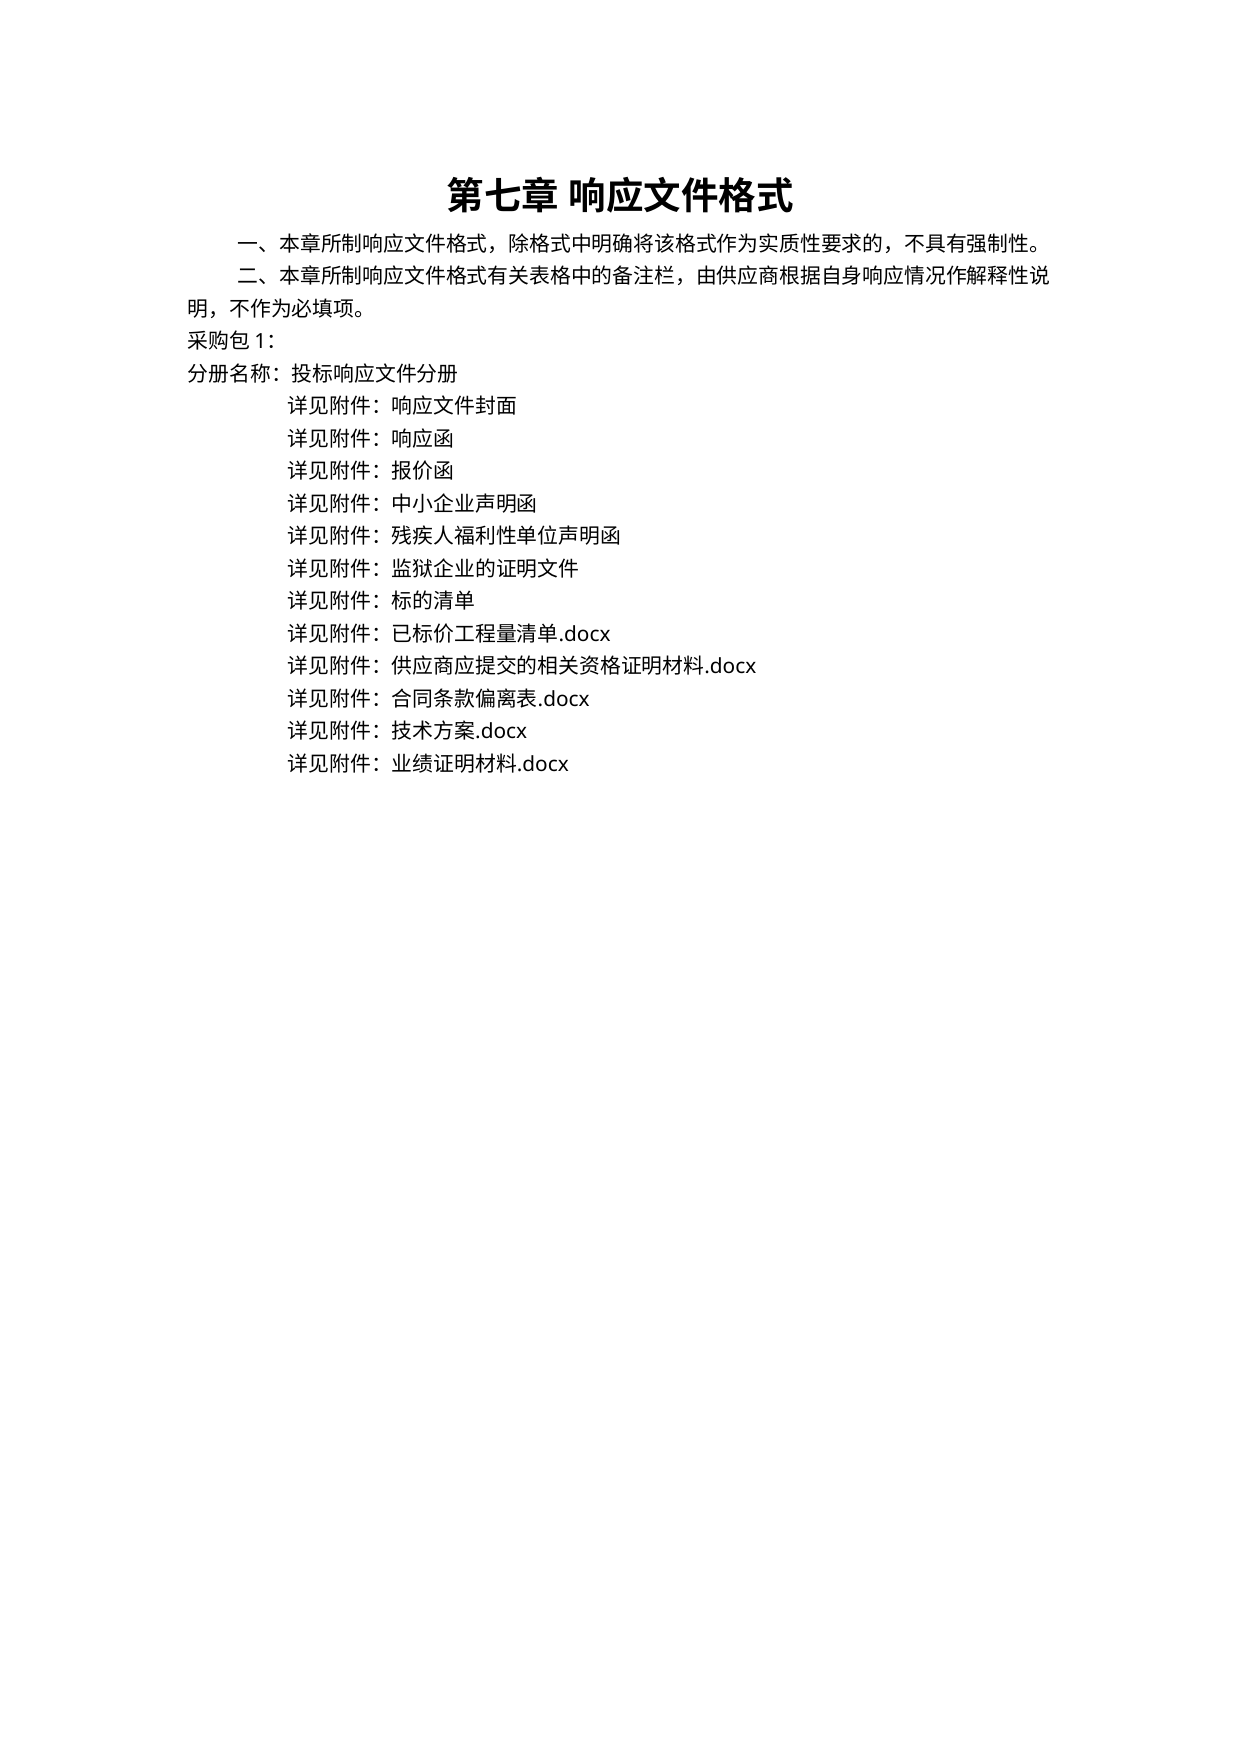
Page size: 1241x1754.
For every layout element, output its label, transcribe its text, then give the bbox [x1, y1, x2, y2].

text 详见附件：中小企业声明函 [187, 487, 1053, 519]
text 详见附件：合同条款偏离表.docx [187, 682, 1053, 714]
text 详见附件：响应文件封面 [187, 389, 1053, 422]
text 详见附件：技术方案.docx [187, 714, 1053, 747]
text 详见附件：标的清单 [187, 584, 1053, 617]
text 详见附件：业绩证明材料.docx [187, 747, 1053, 779]
text 详见附件：响应函 [187, 422, 1053, 454]
text 详见附件：已标价工程量清单.docx [187, 617, 1053, 649]
text 分册名称：投标响应文件分册 [187, 357, 1053, 389]
text 详见附件：供应商应提交的相关资格证明材料.docx [187, 649, 1053, 682]
text 采购包1： [187, 324, 1053, 357]
text 详见附件：报价函 [187, 454, 1053, 487]
text 详见附件：监狱企业的证明文件 [187, 552, 1053, 584]
text 详见附件：残疾人福利性单位声明函 [187, 519, 1053, 552]
text 一、本章所制响应文件格式，除格式中明确将该格式作为实质性要求的，不具有强制性。 [187, 227, 1053, 259]
text 第七章 响应文件格式 [187, 162, 1053, 227]
text 二、本章所制响应文件格式有关表格中的备注栏，由供应商根据自身响应情况作解释性说明，不作为必填项。 [187, 259, 1053, 324]
